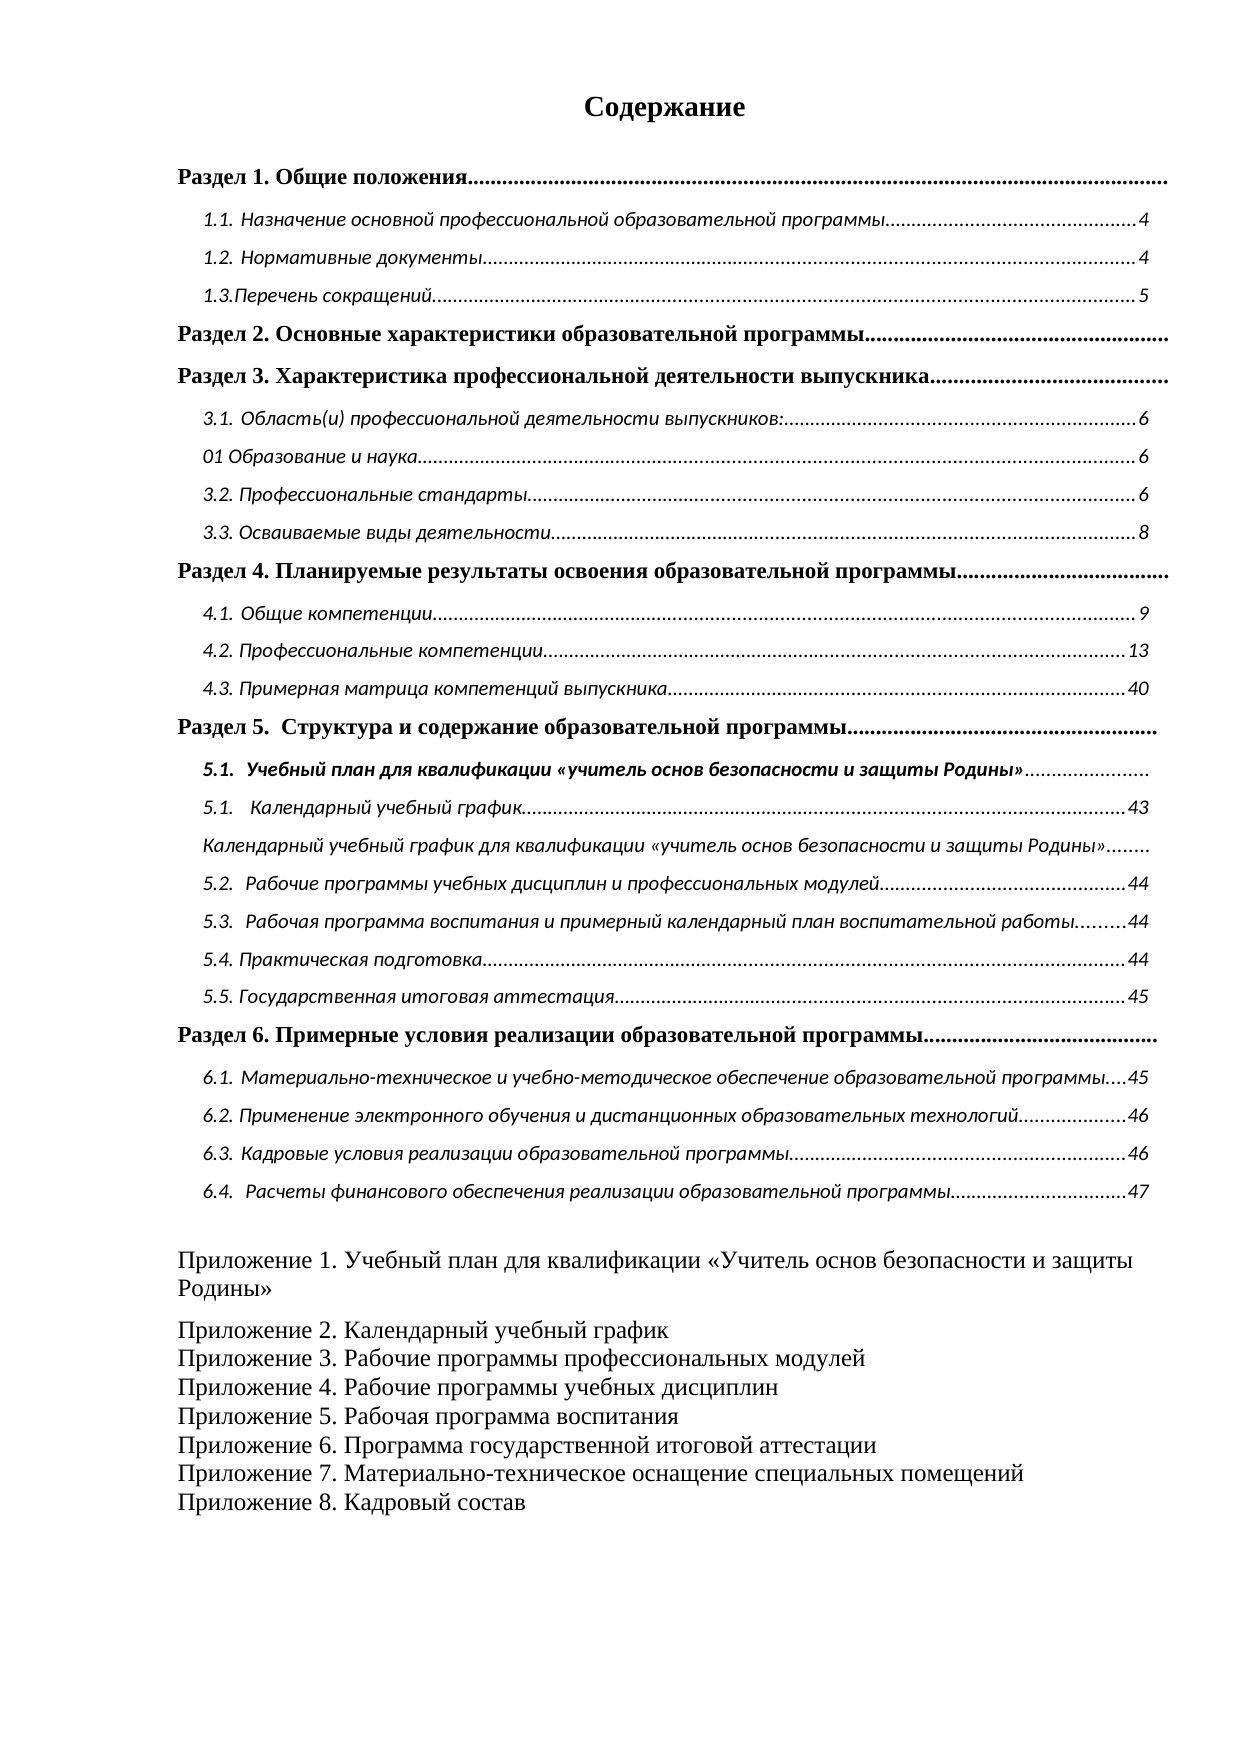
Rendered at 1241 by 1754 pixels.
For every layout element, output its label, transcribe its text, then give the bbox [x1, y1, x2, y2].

text Приложение 5. Рабочая программа воспитания [177, 1401, 1152, 1430]
text Приложение 8. Кадровый состав [177, 1487, 1152, 1516]
text Приложение 3. Рабочие программы профессиональных модулей [177, 1343, 1152, 1372]
text Приложение 2. Календарный учебный график [177, 1315, 1152, 1343]
text Приложение 6. Программа государственной итоговой аттестации [177, 1430, 1152, 1458]
text Приложение 7. Материально-техническое оснащение специальных помещений [177, 1458, 1152, 1487]
text Приложение 1. Учебный план для квалификации «Учитель основ безопасности и защиты Родины» [177, 1245, 1152, 1302]
text Содержание [177, 89, 1152, 122]
text Приложение 4. Рабочие программы учебных дисциплин [177, 1372, 1152, 1401]
